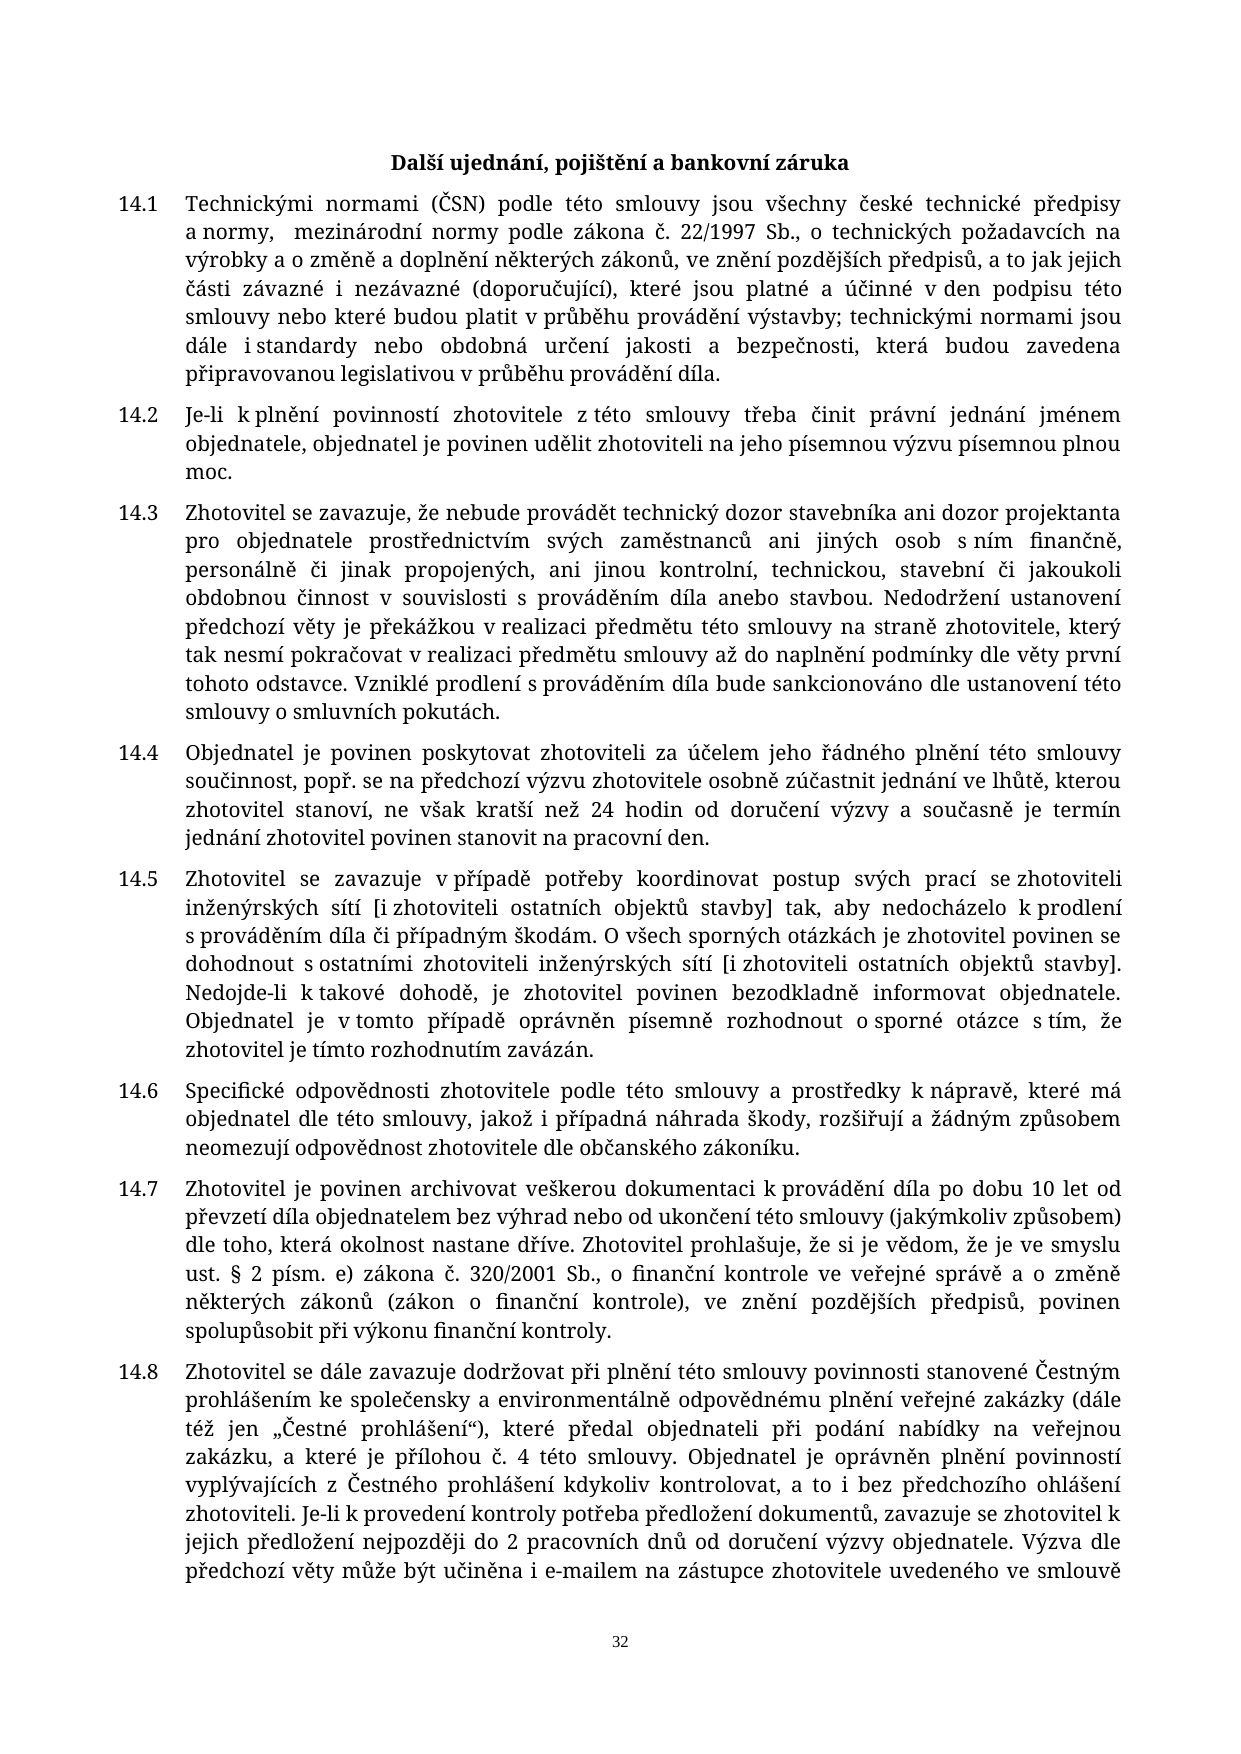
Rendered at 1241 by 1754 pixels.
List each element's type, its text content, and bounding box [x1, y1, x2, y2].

list Specifické odpovědnosti zhotovitele podle této smlouvy a prostředky k nápravě, které má objednatel dle této smlouvy, jakož i případná náhrada škody, rozšiřují a žádným způsobem neomezují odpovědnost zhotovitele dle občanského zákoníku. [118, 1076, 1122, 1161]
list Je-li k plnění povinností zhotovitele z této smlouvy třeba činit právní jednání jménem objednatele, objednatel je povinen udělit zhotoviteli na jeho písemnou výzvu písemnou plnou moc. [118, 400, 1122, 486]
list Další ujednání, pojištění a bankovní záruka [118, 148, 1122, 176]
list Zhotovitel je povinen archivovat veškerou dokumentaci k provádění díla po dobu 10 let od převzetí díla objednatelem bez výhrad nebo od ukončení této smlouvy (jakýmkoliv způsobem) dle toho, která okolnost nastane dříve. Zhotovitel prohlašuje, že si je vědom, že je ve smyslu ust. § 2 písm. e) zákona č. 320/2001 Sb., o finanční kontrole ve veřejné správě a o změně některých zákonů (zákon o finanční kontrole), ve znění pozdějších předpisů, povinen spolupůsobit při výkonu finanční kontroly. [118, 1174, 1122, 1344]
list Zhotovitel se zavazuje, že nebude provádět technický dozor stavebníka ani dozor projektanta pro objednatele prostřednictvím svých zaměstnanců ani jiných osob s ním finančně, personálně či jinak propojených, ani jinou kontrolní, technickou, stavební či jakoukoli obdobnou činnost v souvislosti s prováděním díla anebo stavbou. Nedodržení ustanovení předchozí věty je překážkou v realizaci předmětu této smlouvy na straně zhotovitele, který tak nesmí pokračovat v realizaci předmětu smlouvy až do naplnění podmínky dle věty první tohoto odstavce. Vzniklé prodlení s prováděním díla bude sankcionováno dle ustanovení této smlouvy o smluvních pokutách. [118, 498, 1122, 726]
list Zhotovitel se zavazuje v případě potřeby koordinovat postup svých prací se zhotoviteli inženýrských sítí [i zhotoviteli ostatních objektů stavby] tak, aby nedocházelo k prodlení s prováděním díla či případným škodám. O všech sporných otázkách je zhotovitel povinen se dohodnout s ostatními zhotoviteli inženýrských sítí [i zhotoviteli ostatních objektů stavby]. Nedojde-li k takové dohodě, je zhotovitel povinen bezodkladně informovat objednatele. Objednatel je v tomto případě oprávněn písemně rozhodnout o sporné otázce s tím, že zhotovitel je tímto rozhodnutím zavázán. [118, 864, 1122, 1063]
list Objednatel je povinen poskytovat zhotoviteli za účelem jeho řádného plnění této smlouvy součinnost, popř. se na předchozí výzvu zhotovitele osobně zúčastnit jednání ve lhůtě, kterou zhotovitel stanoví, ne však kratší než 24 hodin od doručení výzvy a současně je termín jednání zhotovitel povinen stanovit na pracovní den. [118, 738, 1122, 852]
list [118, 1357, 1122, 1584]
list Technickými normami (ČSN) podle této smlouvy jsou všechny české technické předpisy a normy, mezinárodní normy podle zákona č. 22/1997 Sb., o technických požadavcích na výrobky a o změně a doplnění některých zákonů, ve znění pozdějších předpisů, a to jak jejich části závazné i nezávazné (doporučující), které jsou platné a účinné v den podpisu této smlouvy nebo které budou platit v průběhu provádění výstavby; technickými normami jsou dále i standardy nebo obdobná určení jakosti a bezpečnosti, která budou zavedena připravovanou legislativou v průběhu provádění díla. [118, 189, 1122, 388]
